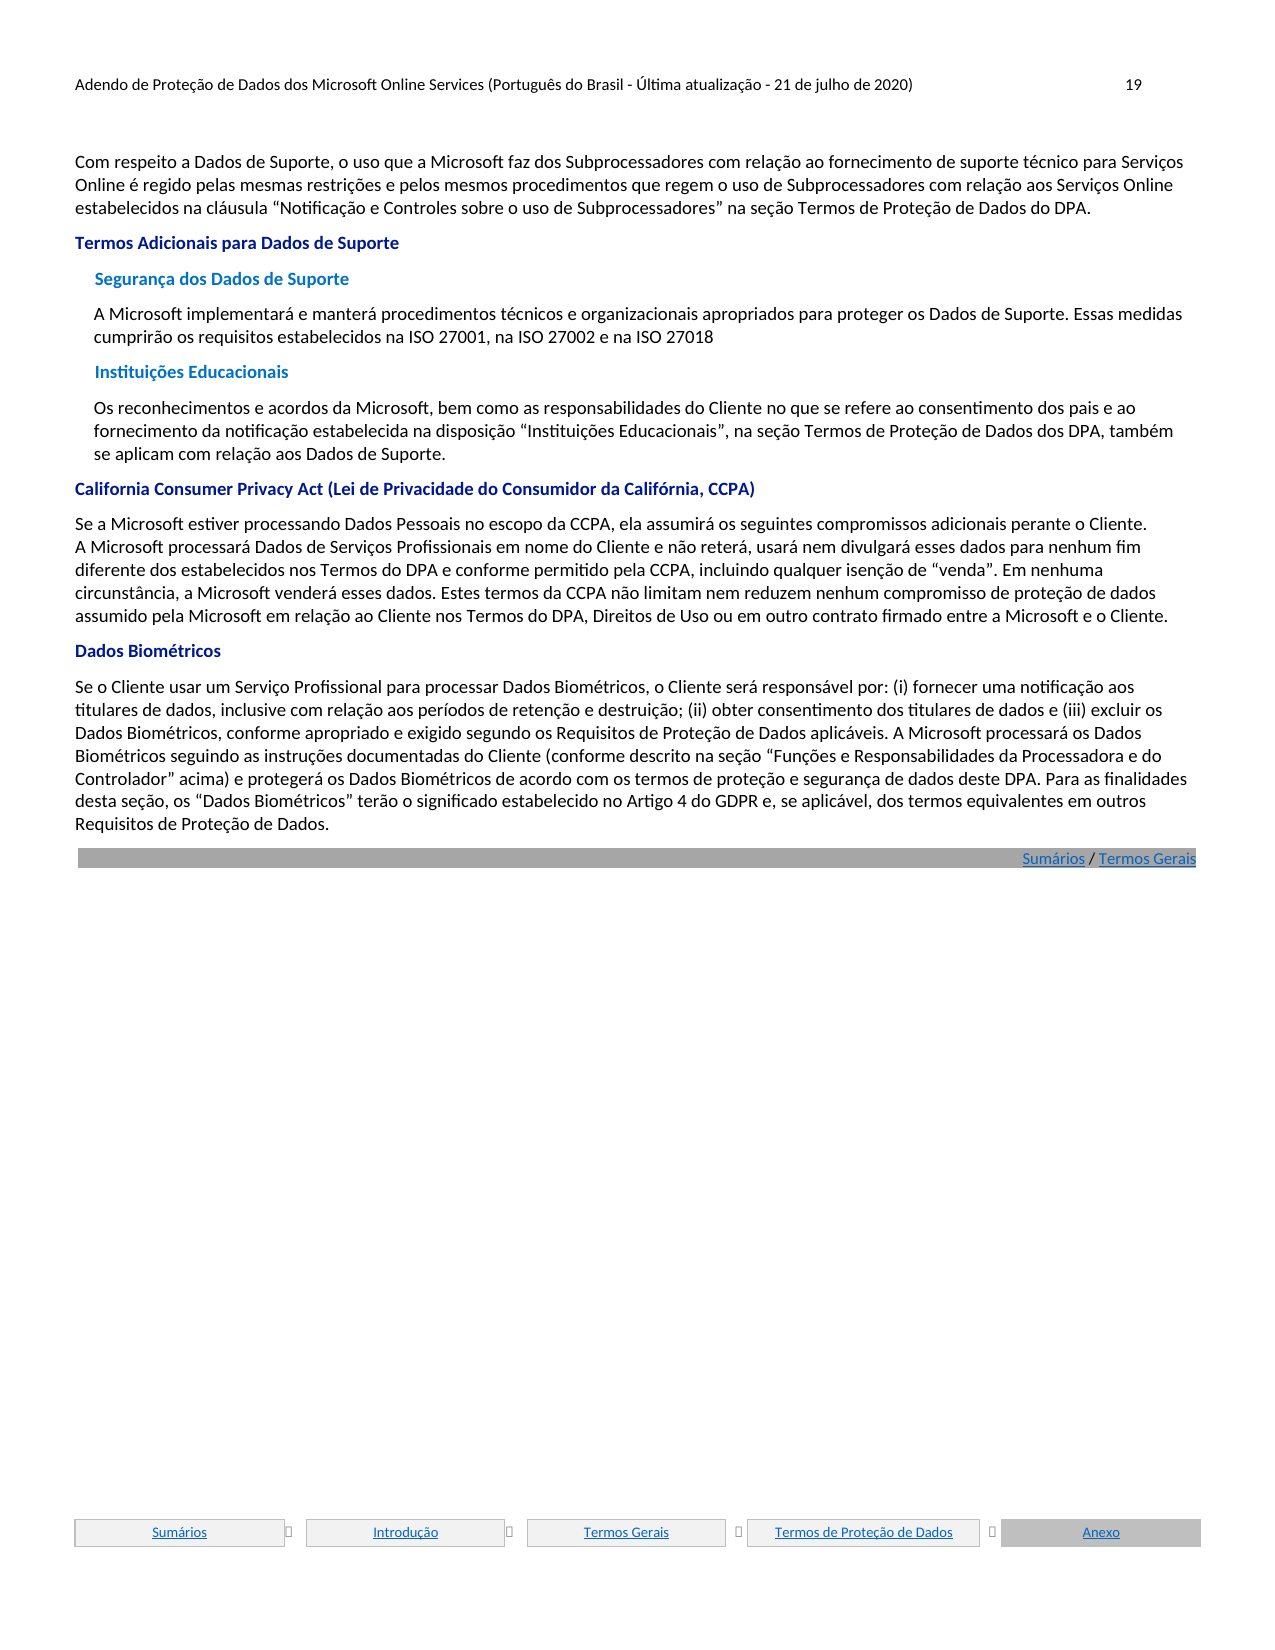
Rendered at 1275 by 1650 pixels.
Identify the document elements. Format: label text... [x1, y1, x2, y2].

list Termos Adicionais para Dados de Suporte [75, 231, 1200, 254]
list A Microsoft implementará e manterá procedimentos técnicos e organizacionais apropriados para proteger os Dados de Suporte. Essas medidas cumprirão os requisitos estabelecidos na ISO 27001, na ISO 27002 e na ISO 27018 [94, 302, 1200, 348]
subtitle Dados Biométricos [75, 639, 1200, 662]
list Segurança dos Dados de Suporte [94, 267, 1200, 289]
text Se o Cliente usar um Serviço Profissional para processar Dados Biométricos, o Cliente será responsável por: (i) fornecer uma notificação aos titulares de dados, inclusive com relação aos períodos de retenção e destruição; (ii) obter consentimento dos titulares de dados e (iii) excluir os Dados Biométricos, conforme apropriado e exigido segundo os Requisitos de Proteção de Dados aplicáveis. A Microsoft processará os Dados Biométricos seguindo as instruções documentadas do Cliente (conforme descrito na seção “Funções e Responsabilidades da Processadora e do Controlador” acima) e protegerá os Dados Biométricos de acordo com os termos de proteção e segurança de dados deste DPA. Para as finalidades desta seção, os “Dados Biométricos” terão o significado estabelecido no Artigo 4 do GDPR e, se aplicável, dos termos equivalentes em outros Requisitos de Proteção de Dados. [75, 675, 1200, 835]
subtitle California Consumer Privacy Act (Lei de Privacidade do Consumidor da Califórnia, CCPA) [75, 477, 1200, 500]
list Sumários / Termos Gerais [78, 848, 1196, 868]
list Com respeito a Dados de Suporte, o uso que a Microsoft faz dos Subprocessadores com relação ao fornecimento de suporte técnico para Serviços Online é regido pelas mesmas restrições e pelos mesmos procedimentos que regem o uso de Subprocessadores com relação aos Serviços Online estabelecidos na cláusula “Notificação e Controles sobre o uso de Subprocessadores” na seção Termos de Proteção de Dados do DPA. [75, 150, 1200, 219]
list Instituições Educacionais [94, 360, 1200, 383]
text Se a Microsoft estiver processando Dados Pessoais no escopo da CCPA, ela assumirá os seguintes compromissos adicionais perante o Cliente. A Microsoft processará Dados de Serviços Profissionais em nome do Cliente e não reterá, usará nem divulgará esses dados para nenhum fim diferente dos estabelecidos nos Termos do DPA e conforme permitido pela CCPA, incluindo qualquer isenção de “venda”. Em nenhuma circunstância, a Microsoft venderá esses dados. Estes termos da CCPA não limitam nem reduzem nenhum compromisso de proteção de dados assumido pela Microsoft em relação ao Cliente nos Termos do DPA, Direitos de Uso ou em outro contrato firmado entre a Microsoft e o Cliente. [75, 512, 1200, 627]
list Os reconhecimentos e acordos da Microsoft, bem como as responsabilidades do Cliente no que se refere ao consentimento dos pais e ao fornecimento da notificação estabelecida na disposição “Instituições Educacionais”, na seção Termos de Proteção de Dados dos DPA, também se aplicam com relação aos Dados de Suporte. [94, 396, 1200, 464]
